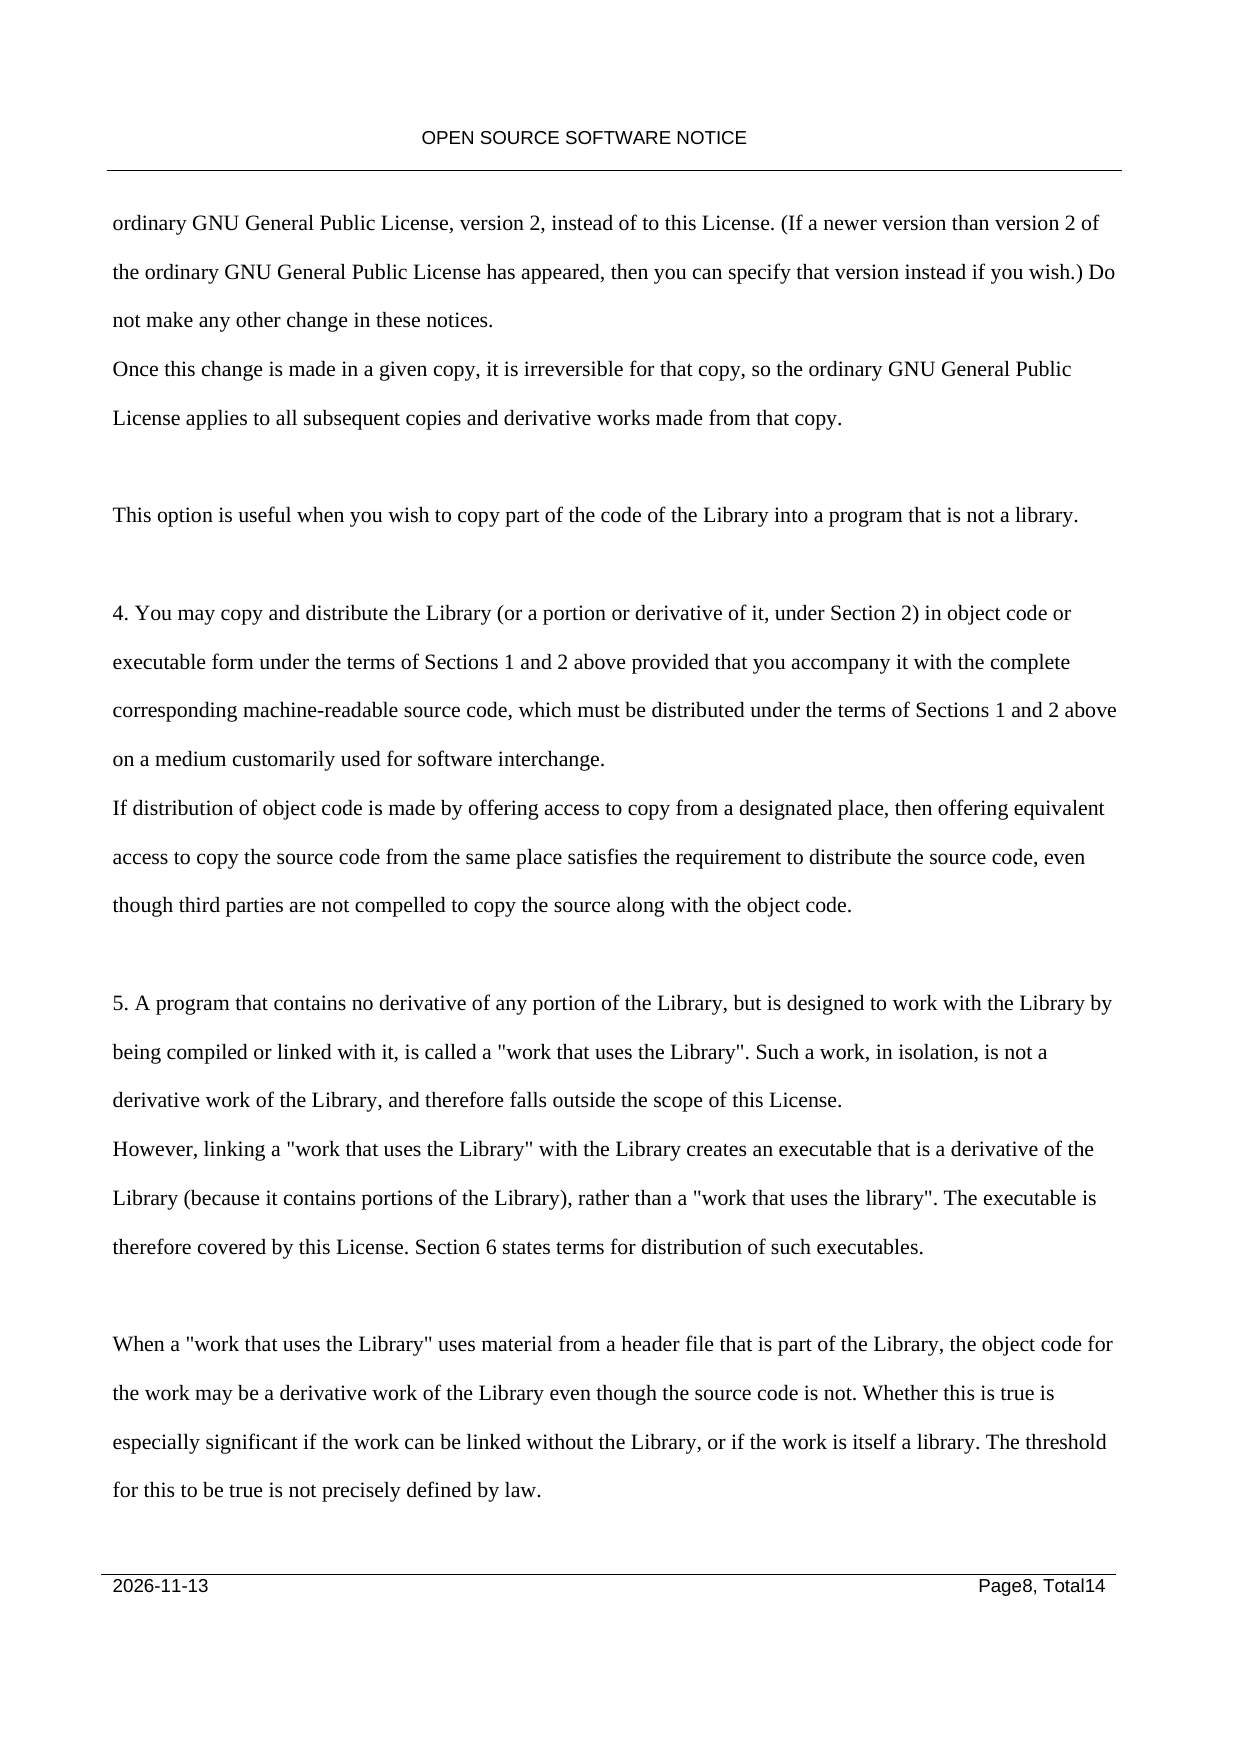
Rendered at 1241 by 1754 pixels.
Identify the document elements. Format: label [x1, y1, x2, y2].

text [112, 206, 1128, 1506]
